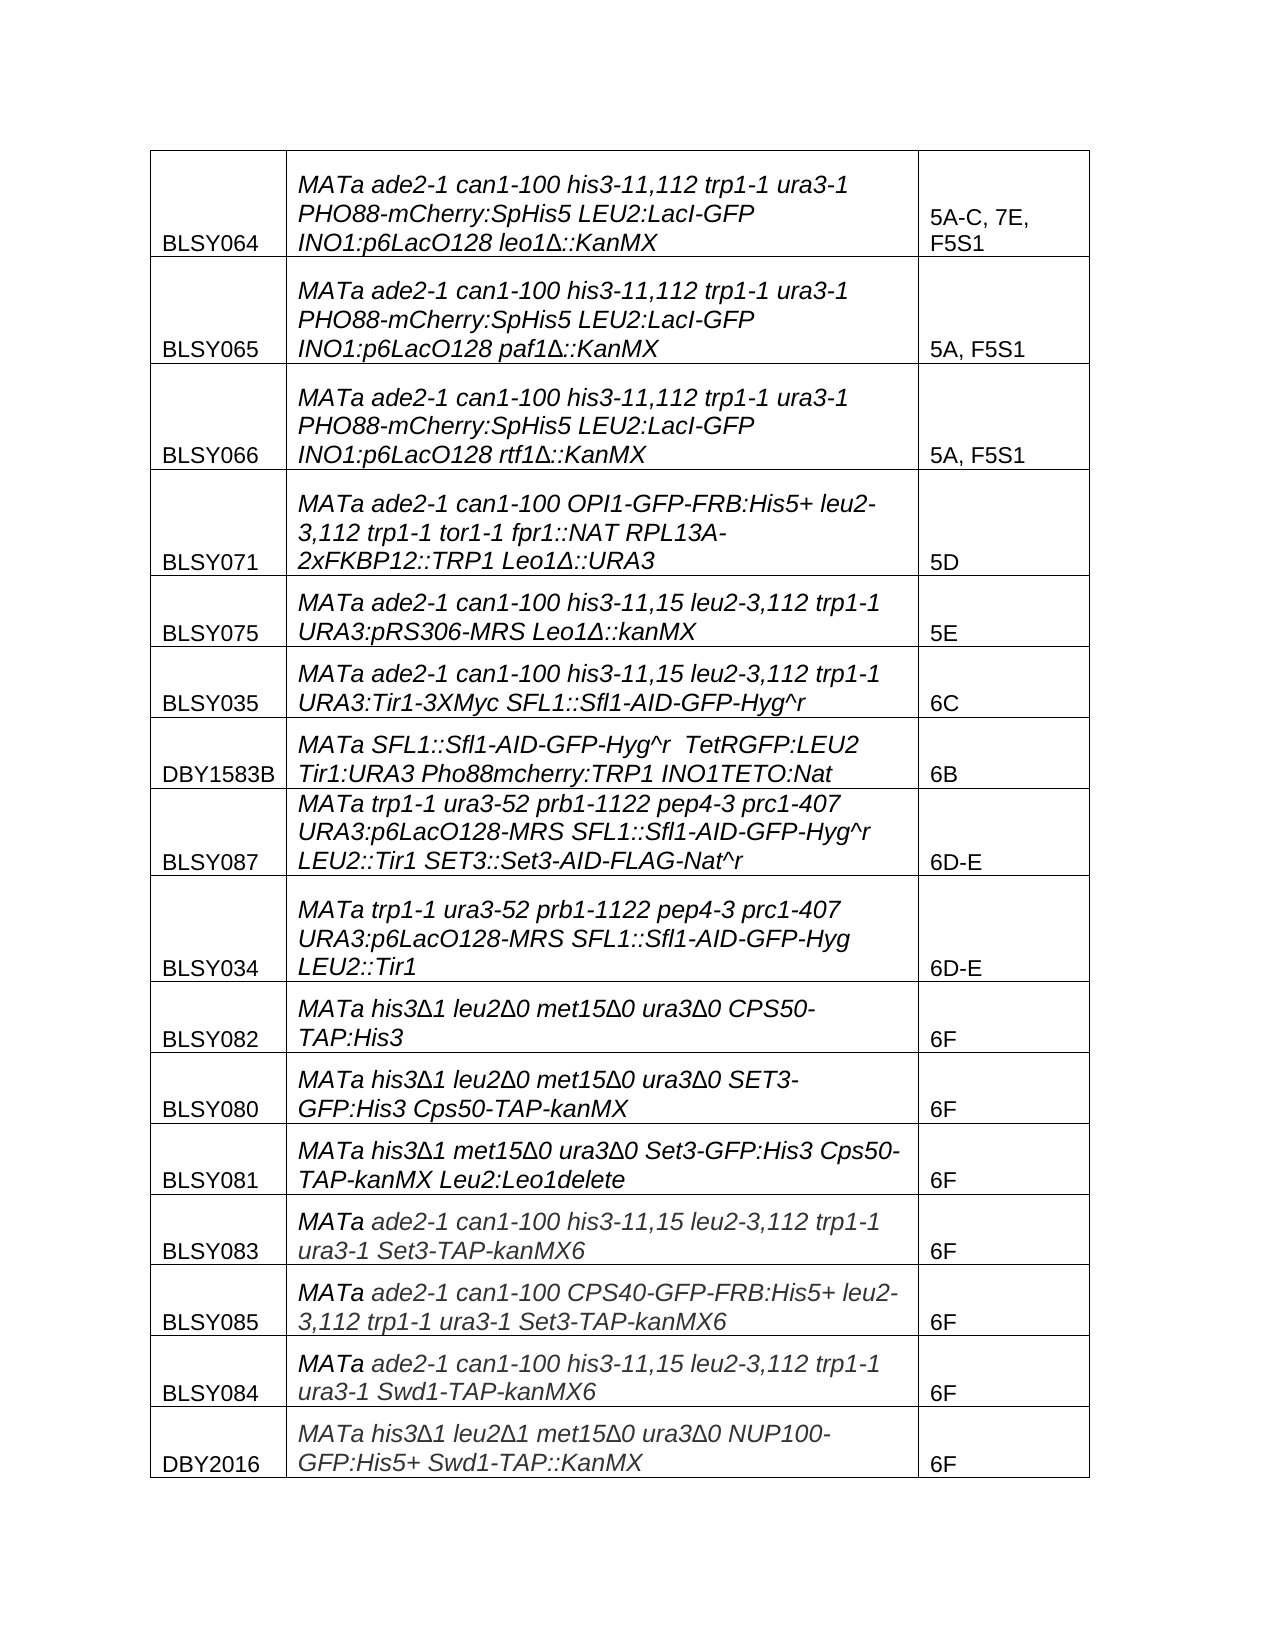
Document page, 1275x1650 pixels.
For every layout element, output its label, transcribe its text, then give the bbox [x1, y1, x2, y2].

table_cell 6D-E [919, 789, 1089, 875]
table_cell 5D [919, 470, 1089, 575]
table_cell MATa ade2-1 can1-100 his3-11,15 leu2-3,112 trp1-1 ura3-1 Set3-TAP-kanMX6 [287, 1195, 918, 1264]
table_cell DBY1583B [151, 718, 286, 787]
table_cell DBY2016 [151, 1407, 286, 1477]
table_cell MATa trp1-1 ura3-52 prb1-1122 pep4-3 prc1-407 URA3:p6LacO128-MRS SFL1::Sfl1-AID-GFP-Hyg LEU2::Tir1 [287, 876, 918, 981]
table_cell BLSY064 [151, 151, 286, 256]
table_cell 6F [919, 1336, 1089, 1406]
table_cell 6F [919, 1124, 1089, 1193]
table_cell BLSY085 [151, 1265, 286, 1335]
table_cell BLSY065 [151, 257, 286, 362]
table_cell MATa his3∆1 met15∆0 ura3∆0 Set3-GFP:His3 Cps50-TAP-kanMX Leu2:Leo1delete [287, 1124, 918, 1193]
table_cell 6F [919, 1195, 1089, 1264]
table_cell MATa his3∆1 leu2∆0 met15∆0 ura3∆0 CPS50-TAP:His3 [287, 982, 918, 1052]
table_cell 5A, F5S1 [919, 364, 1089, 469]
table_cell MATa ade2-1 can1-100 his3-11,15 leu2-3,112 trp1-1 URA3:pRS306-MRS Leo1Δ::kanMX [287, 576, 918, 646]
table_cell MATa ade2-1 can1-100 his3-11,15 leu2-3,112 trp1-1 URA3:Tir1-3XMyc SFL1::Sfl1-AID-GFP-Hyg^r [287, 647, 918, 717]
table_cell BLSY075 [151, 576, 286, 646]
table_cell 6D-E [919, 876, 1089, 981]
table_cell MATa SFL1::Sfl1-AID-GFP-Hyg^r TetRGFP:LEU2 Tir1:URA3 Pho88mcherry:TRP1 INO1TETO:Nat [287, 718, 918, 787]
table_cell 6F [919, 1265, 1089, 1335]
table_cell BLSY084 [151, 1336, 286, 1406]
table_cell 6F [919, 1407, 1089, 1477]
table_cell MATa ade2-1 can1-100 CPS40-GFP-FRB:His5+ leu2-3,112 trp1-1 ura3-1 Set3-TAP-kanMX6 [287, 1265, 918, 1335]
table_cell 5A, F5S1 [919, 257, 1089, 362]
table_cell MATa ade2-1 can1-100 his3-11,112 trp1-1 ura3-1 PHO88-mCherry:SpHis5 LEU2:LacI-GFP INO1:p6LacO128 paf1∆::KanMX [287, 257, 918, 362]
table_cell BLSY081 [151, 1124, 286, 1193]
table_cell BLSY066 [151, 364, 286, 469]
table_cell MATa his3∆1 leu2∆0 met15∆0 ura3∆0 SET3-GFP:His3 Cps50-TAP-kanMX [287, 1053, 918, 1123]
table_cell BLSY082 [151, 982, 286, 1052]
table_cell MATa ade2-1 can1-100 his3-11,112 trp1-1 ura3-1 PHO88-mCherry:SpHis5 LEU2:LacI-GFP INO1:p6LacO128 rtf1∆::KanMX [287, 364, 918, 469]
table_cell 5A-C, 7E, F5S1 [919, 151, 1089, 256]
table_cell BLSY083 [151, 1195, 286, 1264]
table_cell BLSY034 [151, 876, 286, 981]
table_cell BLSY071 [151, 470, 286, 575]
table_cell MATa his3∆1 leu2∆1 met15∆0 ura3∆0 NUP100-GFP:His5+ Swd1-TAP::KanMX [287, 1407, 918, 1477]
table_cell MATa ade2-1 can1-100 OPI1-GFP-FRB:His5+ leu2-3,112 trp1-1 tor1-1 fpr1::NAT RPL13A-2xFKBP12::TRP1 Leo1Δ::URA3 [287, 470, 918, 575]
table_cell 5E [919, 576, 1089, 646]
table_cell MATa ade2-1 can1-100 his3-11,112 trp1-1 ura3-1 PHO88-mCherry:SpHis5 LEU2:LacI-GFP INO1:p6LacO128 leo1∆::KanMX [287, 151, 918, 256]
table_cell 6F [919, 1053, 1089, 1123]
table_cell MATa trp1-1 ura3-52 prb1-1122 pep4-3 prc1-407 URA3:p6LacO128-MRS SFL1::Sfl1-AID-GFP-Hyg^r LEU2::Tir1 SET3::Set3-AID-FLAG-Nat^r [287, 789, 918, 875]
table_cell MATa ade2-1 can1-100 his3-11,15 leu2-3,112 trp1-1 ura3-1 Swd1-TAP-kanMX6 [287, 1336, 918, 1406]
table_cell BLSY080 [151, 1053, 286, 1123]
table_cell 6B [919, 718, 1089, 787]
table_cell BLSY087 [151, 789, 286, 875]
table_cell BLSY035 [151, 647, 286, 717]
table_cell 6F [919, 982, 1089, 1052]
table_cell 6C [919, 647, 1089, 717]
